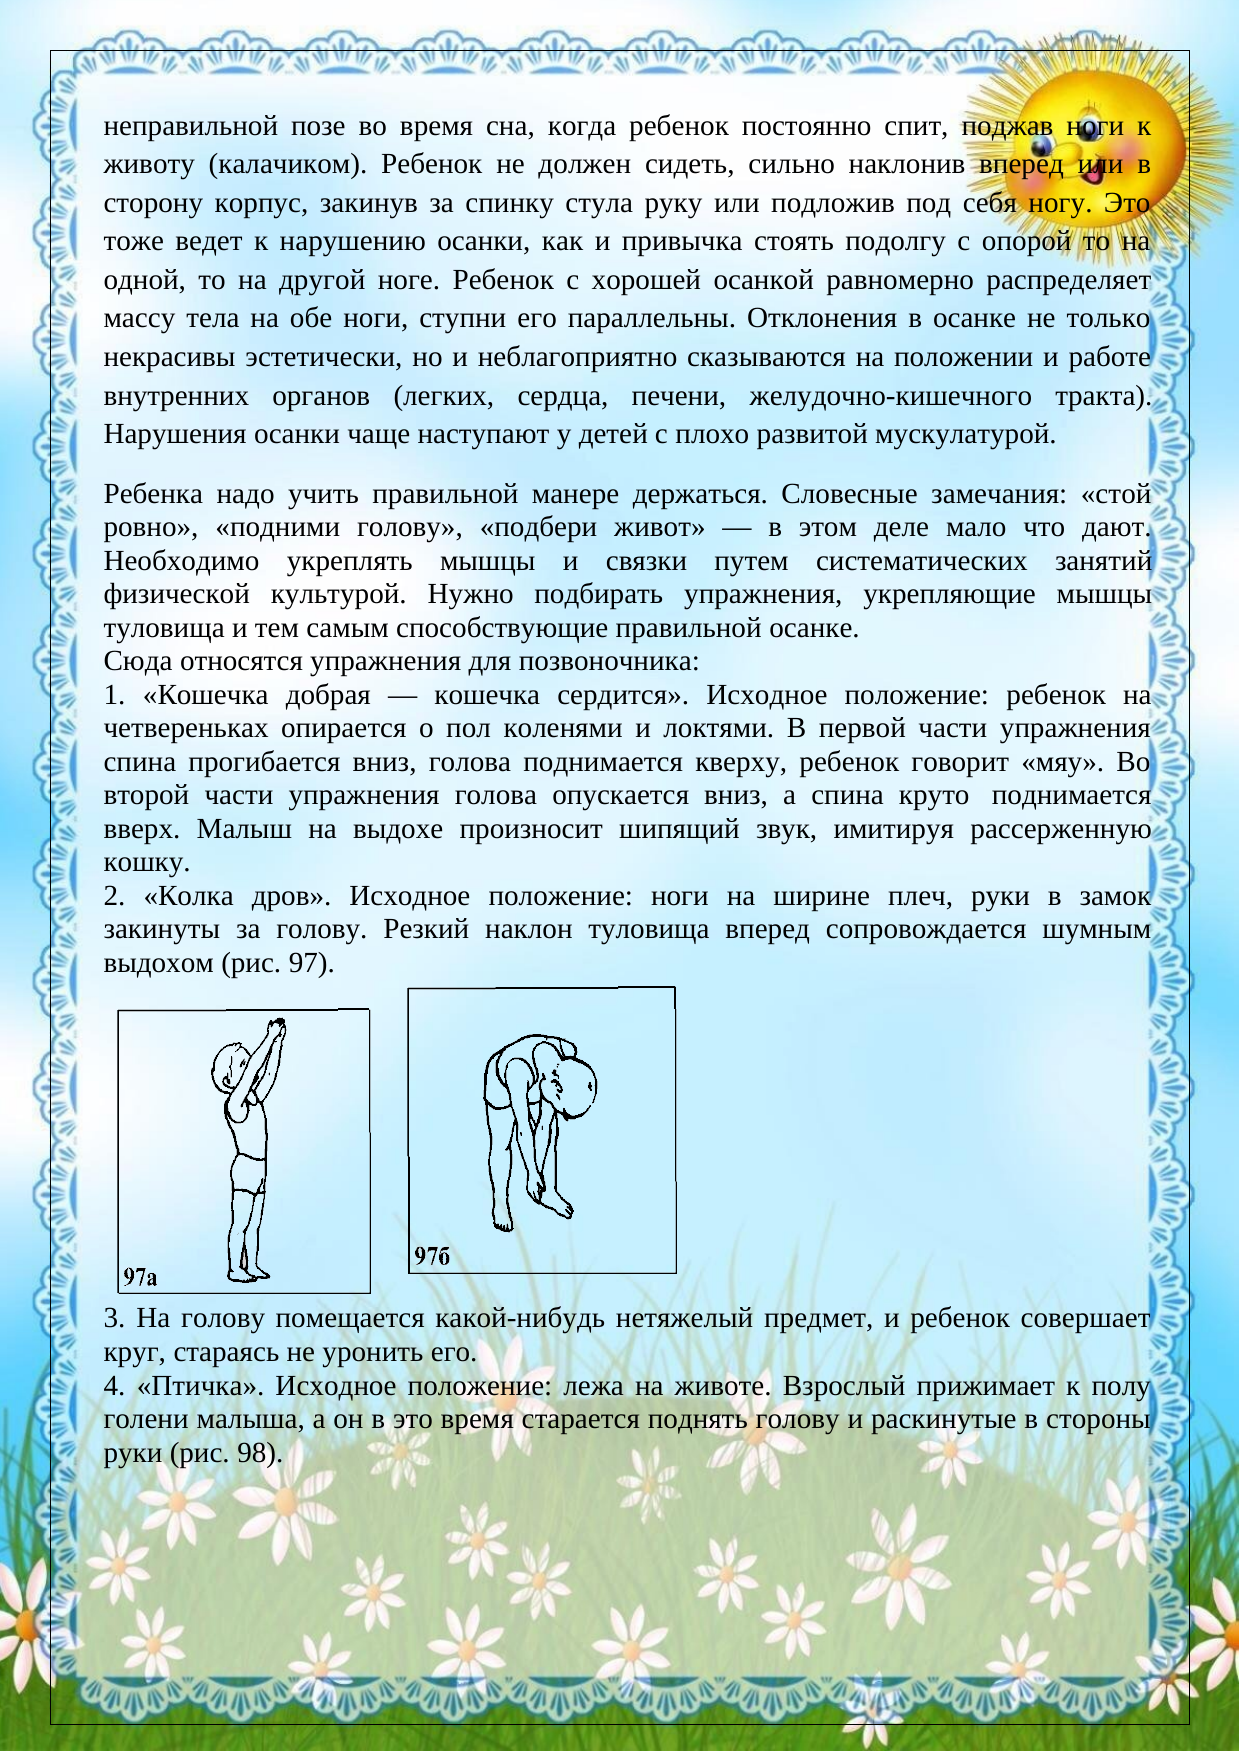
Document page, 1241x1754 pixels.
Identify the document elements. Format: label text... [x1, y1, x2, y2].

list «Птичка». Исходное положение: лежа на животе. Взрослый прижимает к полу голени малыша, а он в это время старается поднять голову и раскинутые в стороны руки (рис. 98). [103, 1368, 1152, 1468]
picture [0, 0, 1239, 1751]
list На голову помещается какой-нибудь нетяжелый предмет, и ребенок совершает круг, стараясь не уронить его. [103, 986, 1152, 1368]
list «Колка дров». Исходное положение: ноги на ширине плеч, руки в замок закинуты за голову. Резкий наклон туловища вперед сопровождается шумным выдохом (рис. 97). [103, 878, 1152, 979]
text неправильной позе во время сна, когда ребенок постоянно спит, поджав ноги к животу (калачиком). Ребенок не должен сидеть, сильно наклонив вперед или в сторону корпус, закинув за спинку стула руку или подложив под себя ногу. Это тоже ведет к нарушению осанки, как и привычка стоять подолгу с опорой то на одной, то на другой ноге. Ребенок с хорошей осанкой равномерно распределяет массу тела на обе ноги, ступни его параллельны. Отклонения в осанке не только некрасивы эстетически, но и неблагоприятно сказываются на положении и работе внутренних органов (легких, сердца, печени, желудочно-кишечного тракта). Нарушения осанки чаще наступают у детей с плохо развитой мускулатурой. [103, 108, 1152, 450]
text Ребенка надо учить правильной манере держаться. Словесные замечания: «стой ровно», «подними голову», «подбери живот» — в этом деле мало что дают. Необходимо укреплять мышцы и связки путем систематических занятий физической культурой. Нужно подбирать упражнения, укрепляющие мышцы туловища и тем самым способствующие правильной осанке. [103, 476, 1152, 643]
text Сюда относятся упражнения для позвоночника: [103, 643, 1163, 677]
list «Кошечка добрая — кошечка сердится». Исходное положение: ребенок на четвереньках опирается о пол коленями и локтями. В первой части упражнения спина прогибается вниз, голова поднимается кверху, ребенок говорит «мяу». Во второй части упражнения голова опускается вниз, а спина круто поднимается вверх. Малыш на выдохе произносит шипящий звук, имитируя рассерженную кошку. [103, 677, 1152, 878]
